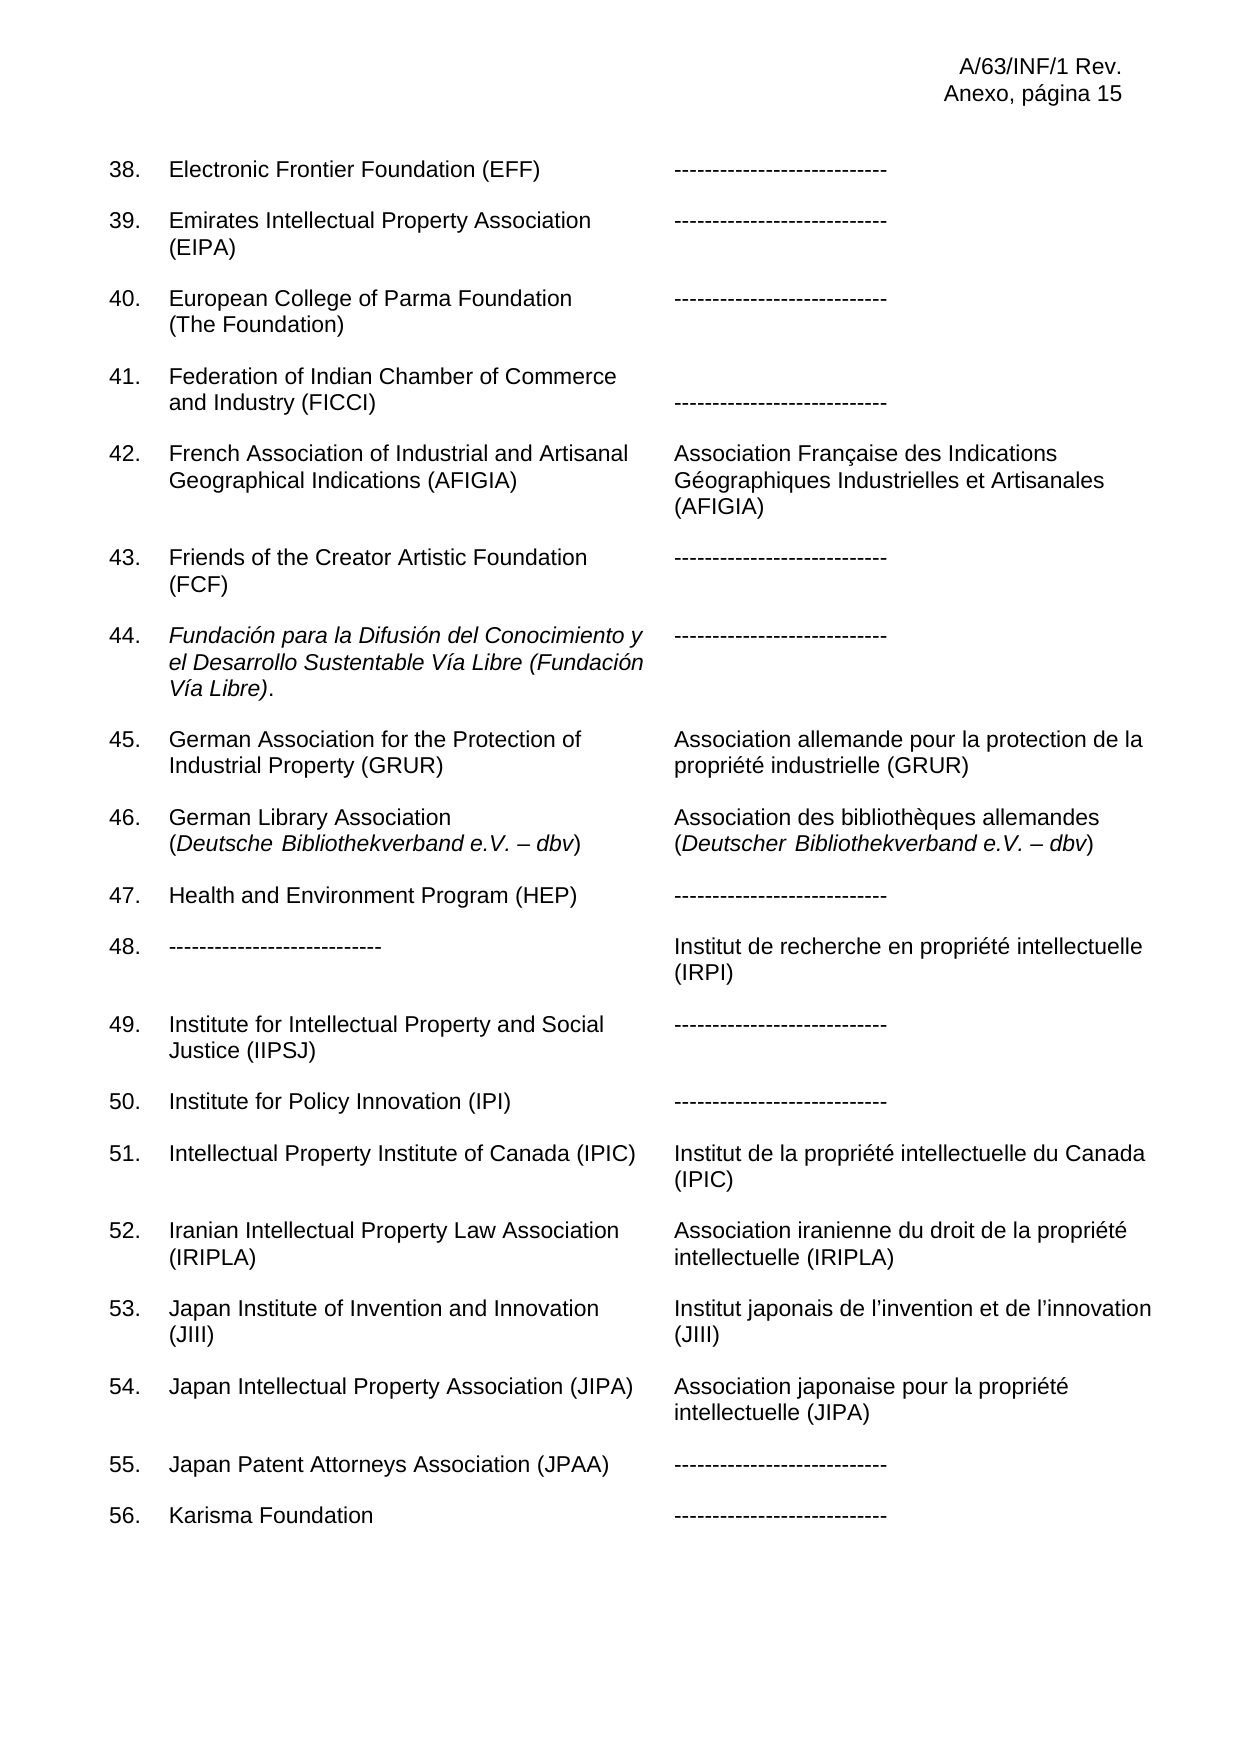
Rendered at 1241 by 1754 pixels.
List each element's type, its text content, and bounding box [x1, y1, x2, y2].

table_cell [83, 156, 157, 207]
table_cell [83, 1502, 157, 1553]
table_cell ---------------------------- [663, 544, 1187, 622]
table_cell [83, 1088, 157, 1140]
table_cell [83, 622, 157, 726]
table_cell ---------------------------- [663, 363, 1187, 440]
table_cell Fundación para la Difusión del Conocimiento y el Desarrollo Sustentable Vía Libre (Fundación Vía Libre). [157, 622, 663, 726]
table_cell Friends of the Creator Artistic Foundation (FCF) [157, 544, 663, 622]
table_cell Electronic Frontier Foundation (EFF) [157, 156, 663, 207]
table_cell Association des bibliothèques allemandes (Deutscher Bibliothekverband e.V. – dbv) [663, 804, 1187, 882]
table_cell Japan Patent Attorneys Association (JPAA) [157, 1451, 663, 1502]
table_cell Institut de la propriété intellectuelle du Canada (IPIC) [663, 1140, 1187, 1217]
table_cell Institut japonais de l’invention et de l’innovation (JIII) [663, 1295, 1187, 1373]
table_cell Association japonaise pour la propriété intellectuelle (JIPA) [663, 1373, 1187, 1451]
table_cell Emirates Intellectual Property Association (EIPA) [157, 207, 663, 285]
table_cell [83, 1373, 157, 1451]
table_cell [83, 1218, 157, 1295]
table_cell Institute for Policy Innovation (IPI) [157, 1088, 663, 1140]
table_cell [663, 156, 1187, 207]
table_cell [83, 285, 157, 363]
table_cell Institut de recherche en propriété intellectuelle (IRPI) [663, 933, 1187, 1011]
table_cell European College of Parma Foundation (The Foundation) [157, 285, 663, 363]
table_cell Association iranienne du droit de la propriété intellectuelle (IRIPLA) [663, 1218, 1187, 1295]
table_cell [83, 440, 157, 544]
table_cell ---------------------------- [663, 285, 1187, 363]
table_cell ---------------------------- [663, 1011, 1187, 1088]
table_cell ---------------------------- [157, 933, 663, 1011]
table_cell French Association of Industrial and Artisanal Geographical Indications (AFIGIA) [157, 440, 663, 544]
table_cell ---------------------------- [663, 1451, 1187, 1502]
table_cell Japan Institute of Invention and Innovation (JIII) [157, 1295, 663, 1373]
table_cell [83, 1295, 157, 1373]
table_cell Karisma Foundation [157, 1502, 663, 1553]
table_cell [83, 933, 157, 1011]
table_cell Intellectual Property Institute of Canada (IPIC) [157, 1140, 663, 1217]
table_cell German Association for the Protection of Industrial Property (GRUR) [157, 726, 663, 804]
table_cell ---------------------------- [663, 207, 1187, 285]
table_cell [83, 207, 157, 285]
table_cell Association allemande pour la protection de la propriété industrielle (GRUR) [663, 726, 1187, 804]
table_cell Iranian Intellectual Property Law Association (IRIPLA) [157, 1218, 663, 1295]
table_cell Japan Intellectual Property Association (JIPA) [157, 1373, 663, 1451]
table_cell [83, 882, 157, 933]
table_cell Institute for Intellectual Property and Social Justice (IIPSJ) [157, 1011, 663, 1088]
table_cell Health and Environment Program (HEP) [157, 882, 663, 933]
table_cell Association Française des Indications Géographiques Industrielles et Artisanales (AFIGIA) [663, 440, 1187, 544]
table_cell [83, 1011, 157, 1088]
table_cell ---------------------------- [663, 1088, 1187, 1140]
table_cell [83, 1140, 157, 1217]
table_cell Federation of Indian Chamber of Commerce and Industry (FICCI) [157, 363, 663, 440]
table_cell [83, 544, 157, 622]
table_cell German Library Association (Deutsche Bibliothekverband e.V. – dbv) [157, 804, 663, 882]
table_cell ---------------------------- [663, 622, 1187, 726]
table_cell [83, 1451, 157, 1502]
table_cell [83, 804, 157, 882]
table_cell ---------------------------- [663, 882, 1187, 933]
table_cell ---------------------------- [663, 1502, 1187, 1553]
table_cell [83, 363, 157, 440]
table_cell [83, 726, 157, 804]
